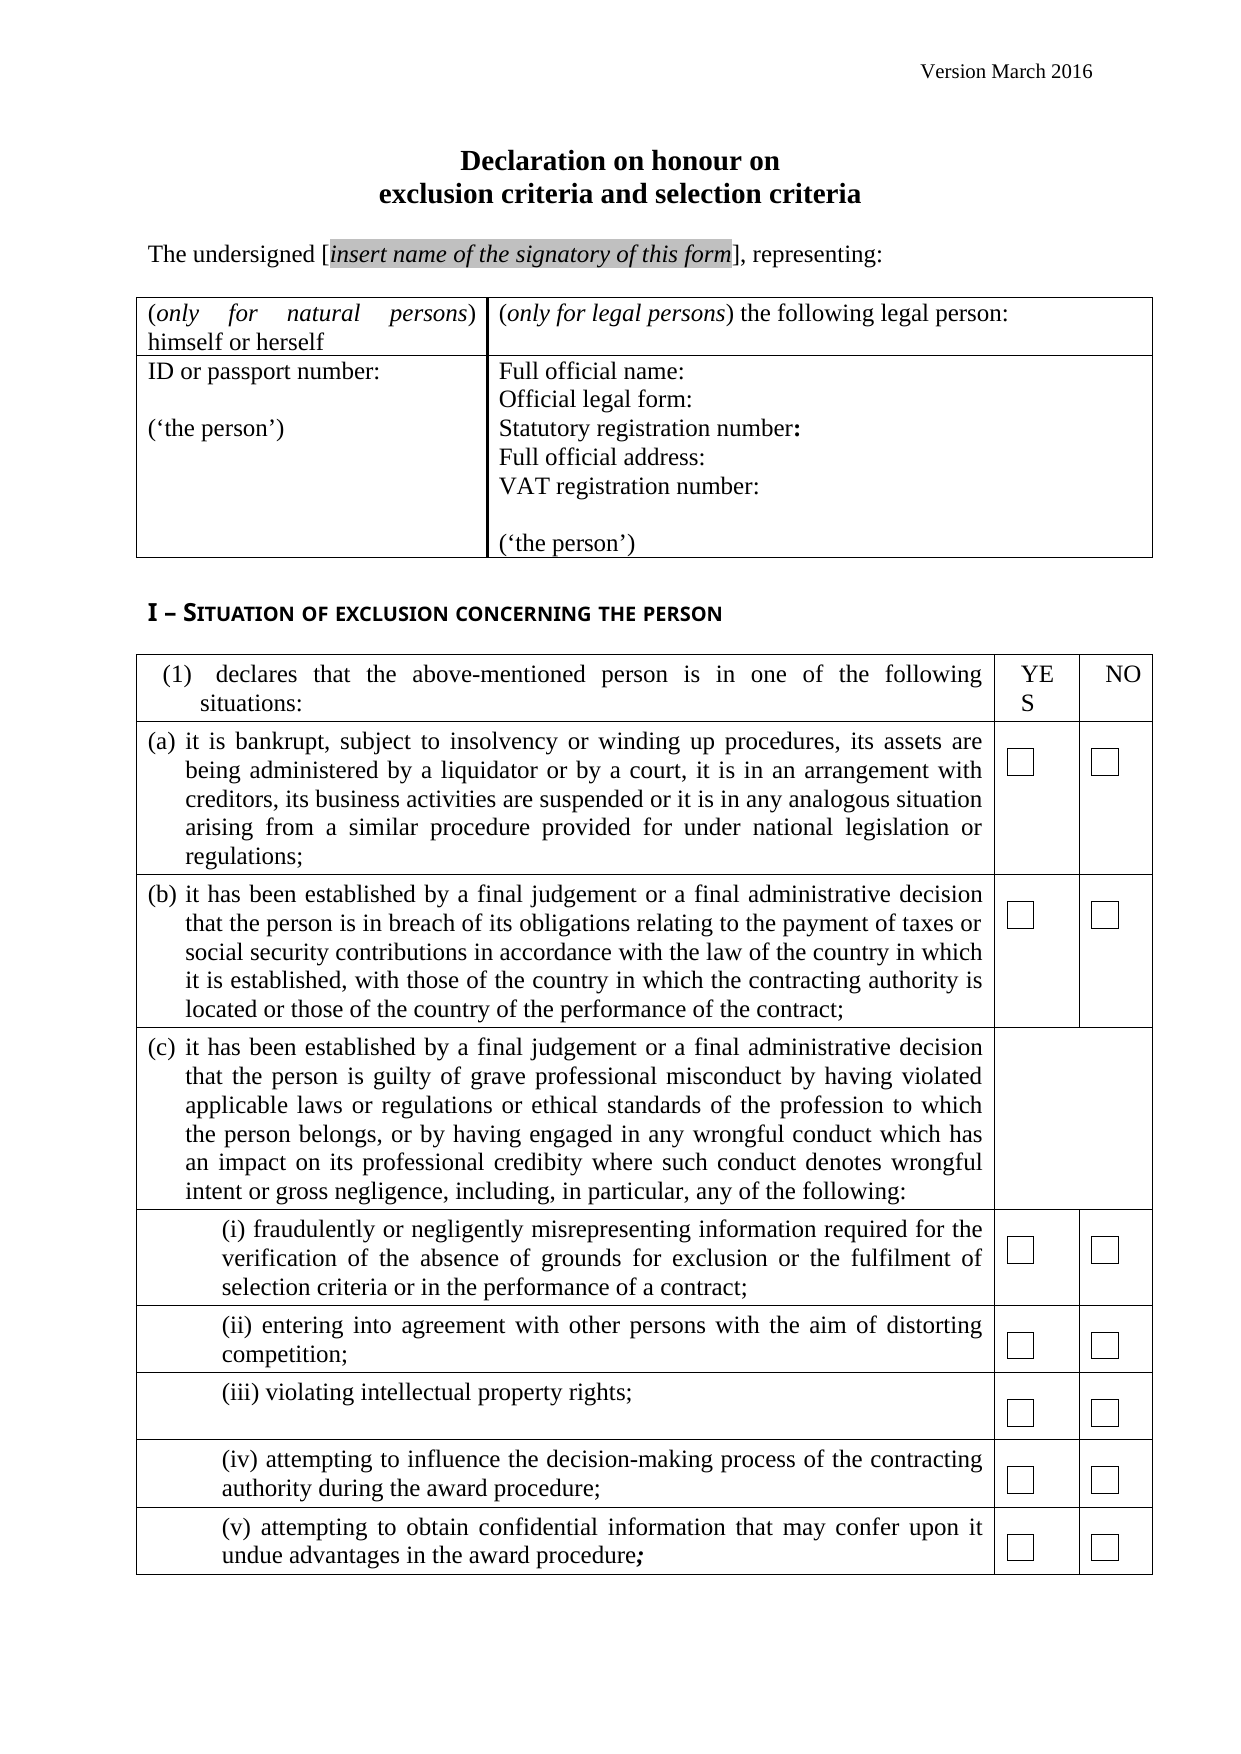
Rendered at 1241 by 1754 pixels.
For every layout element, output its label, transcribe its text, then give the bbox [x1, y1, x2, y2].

text The undersigned [insert name of the signatory of this form], representing: [732, 239, 1092, 268]
table_header YES [995, 655, 1079, 721]
table_cell [995, 1440, 1079, 1507]
table_cell it has been established by a final judgement or a final administrative decision that the person is in breach of its obligations relating to the payment of taxes or social security contributions in accordance with the law of the country in which it is established, with those of the country in which the contracting authority is located or those of the country of the performance of the contract; [137, 875, 994, 1027]
table_header (only for legal persons) the following legal person: [489, 298, 1152, 355]
table_cell [995, 1373, 1079, 1439]
table_cell [1080, 1210, 1152, 1305]
table_cell it is bankrupt, subject to insolvency or winding up procedures, its assets are being administered by a liquidator or by a court, it is in an arrangement with creditors, its business activities are suspended or it is in any analogous situation arising from a similar procedure provided for under national legislation or regulations; [137, 722, 994, 874]
table_header (only for natural persons) himself or herself [137, 298, 486, 355]
table_header NO [1080, 655, 1152, 721]
table_cell it has been established by a final judgement or a final administrative decision that the person is guilty of grave professional misconduct by having violated applicable laws or regulations or ethical standards of the profession to which the person belongs, or by having engaged in any wrongful conduct which has an impact on its professional credibity where such conduct denotes wrongful intent or gross negligence, including, in particular, any of the following: [137, 1028, 994, 1209]
table_cell [995, 722, 1079, 874]
table_cell (iv) attempting to influence the decision-making process of the contracting authority during the award procedure; [137, 1440, 994, 1507]
table_header declares that the above-mentioned person is in one of the following situations: [137, 655, 994, 721]
table_cell (v) attempting to obtain confidential information that may confer upon it undue advantages in the award procedure; [137, 1508, 994, 1574]
table_cell (ii) entering into agreement with other persons with the aim of distorting competition; [137, 1306, 994, 1372]
table_cell [1080, 722, 1152, 874]
table_cell Full official name: Official legal form: Statutory registration number: Full official address: VAT registration number: (‘the person’) [489, 356, 1152, 557]
table_cell [995, 1210, 1079, 1305]
table_cell [1080, 1373, 1152, 1439]
table_cell [1080, 1440, 1152, 1507]
text The undersigned [insert name of the signatory of this form], representing: [148, 239, 330, 268]
table_cell [1080, 1508, 1152, 1574]
title I – Situation of exclusion concerning the person [148, 595, 1092, 629]
table_cell [1080, 1306, 1152, 1372]
table_cell [995, 875, 1079, 1027]
table_cell (i) fraudulently or negligently misrepresenting information required for the verification of the absence of grounds for exclusion or the fulfilment of selection criteria or in the performance of a contract; [137, 1210, 994, 1305]
text Declaration on honour on exclusion criteria and selection criteria [148, 143, 1092, 210]
table_cell [995, 1508, 1079, 1574]
table_cell (iii) violating intellectual property rights; [137, 1373, 994, 1439]
table_cell ID or passport number: (‘the person’) [137, 356, 486, 557]
table_cell [1080, 875, 1152, 1027]
table_cell [995, 1306, 1079, 1372]
table_cell [995, 1028, 1152, 1209]
